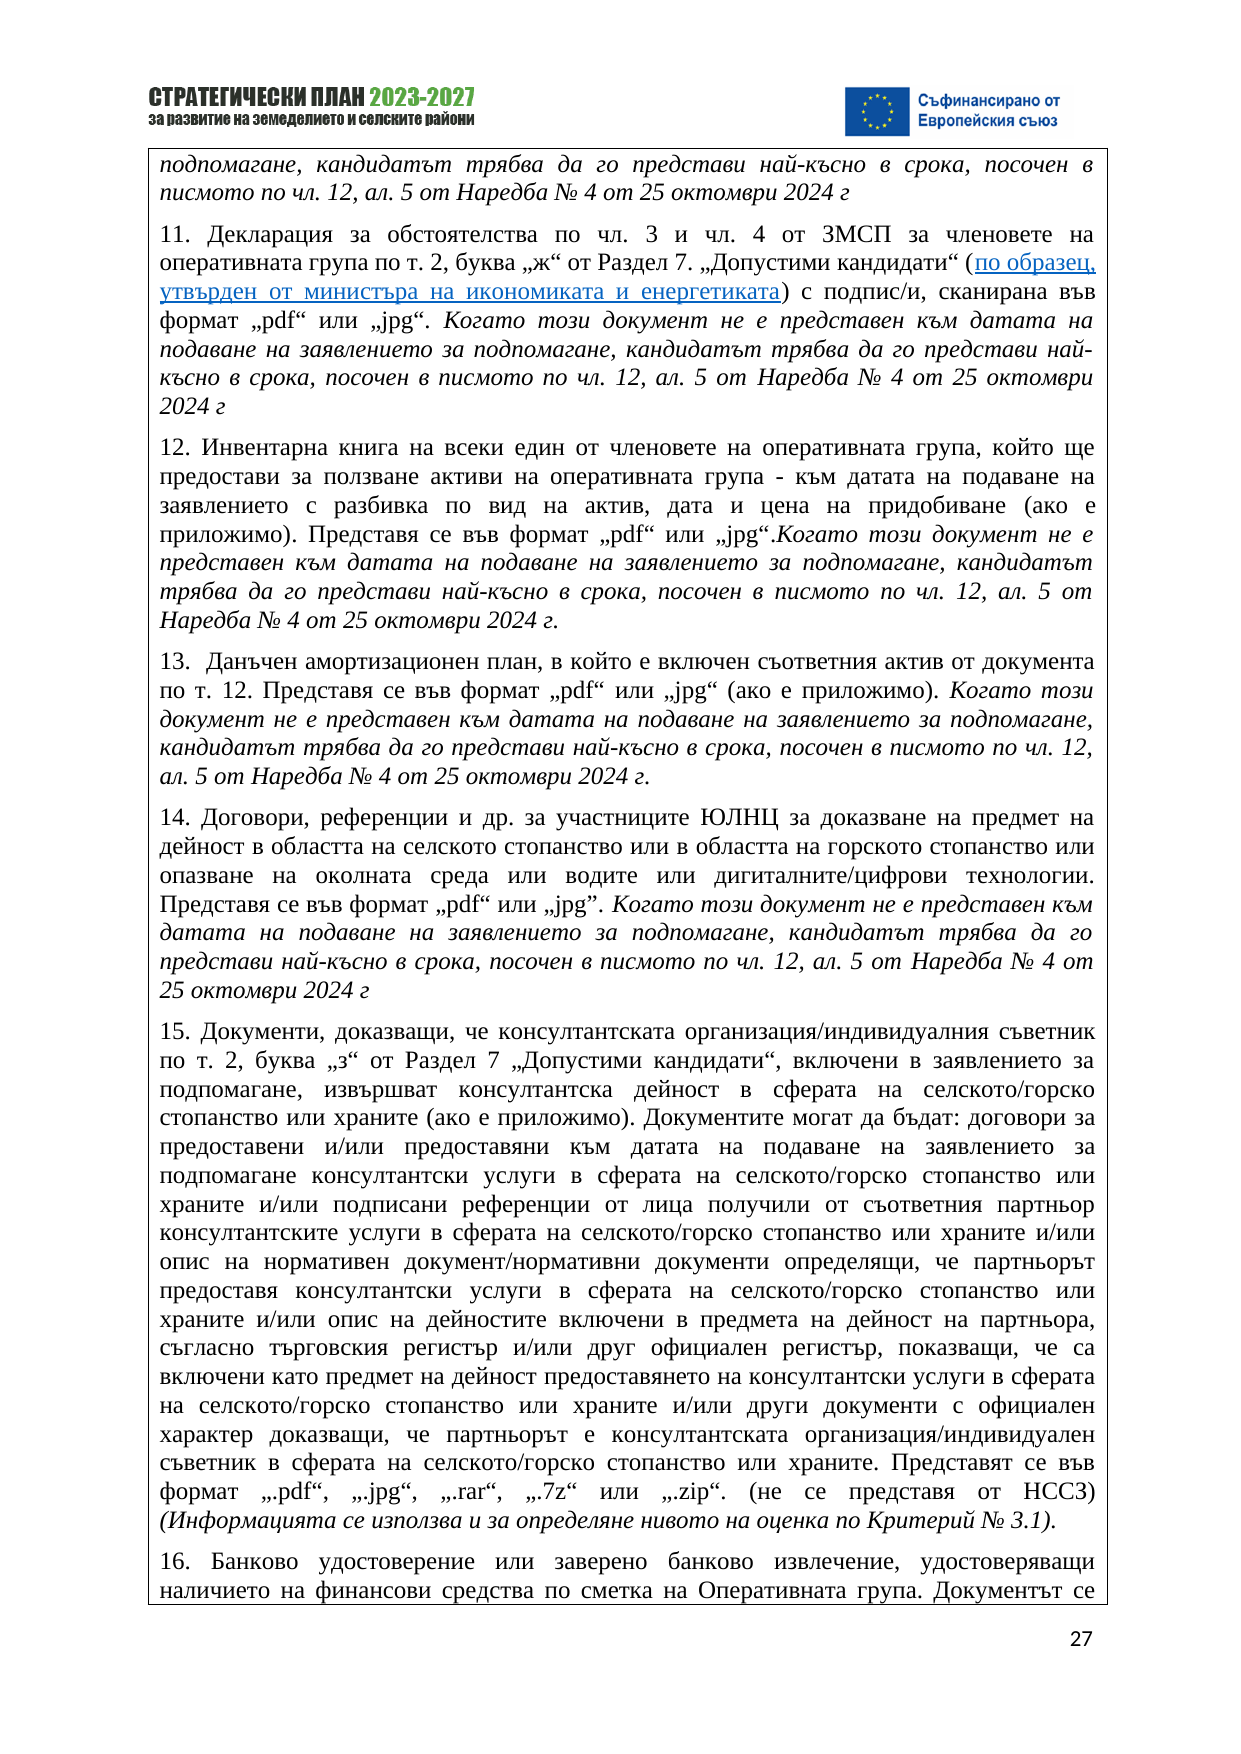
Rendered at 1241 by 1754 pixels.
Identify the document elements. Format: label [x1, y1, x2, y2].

table_header [149, 149, 1107, 1604]
picture [842, 85, 1074, 139]
picture [147, 73, 475, 139]
